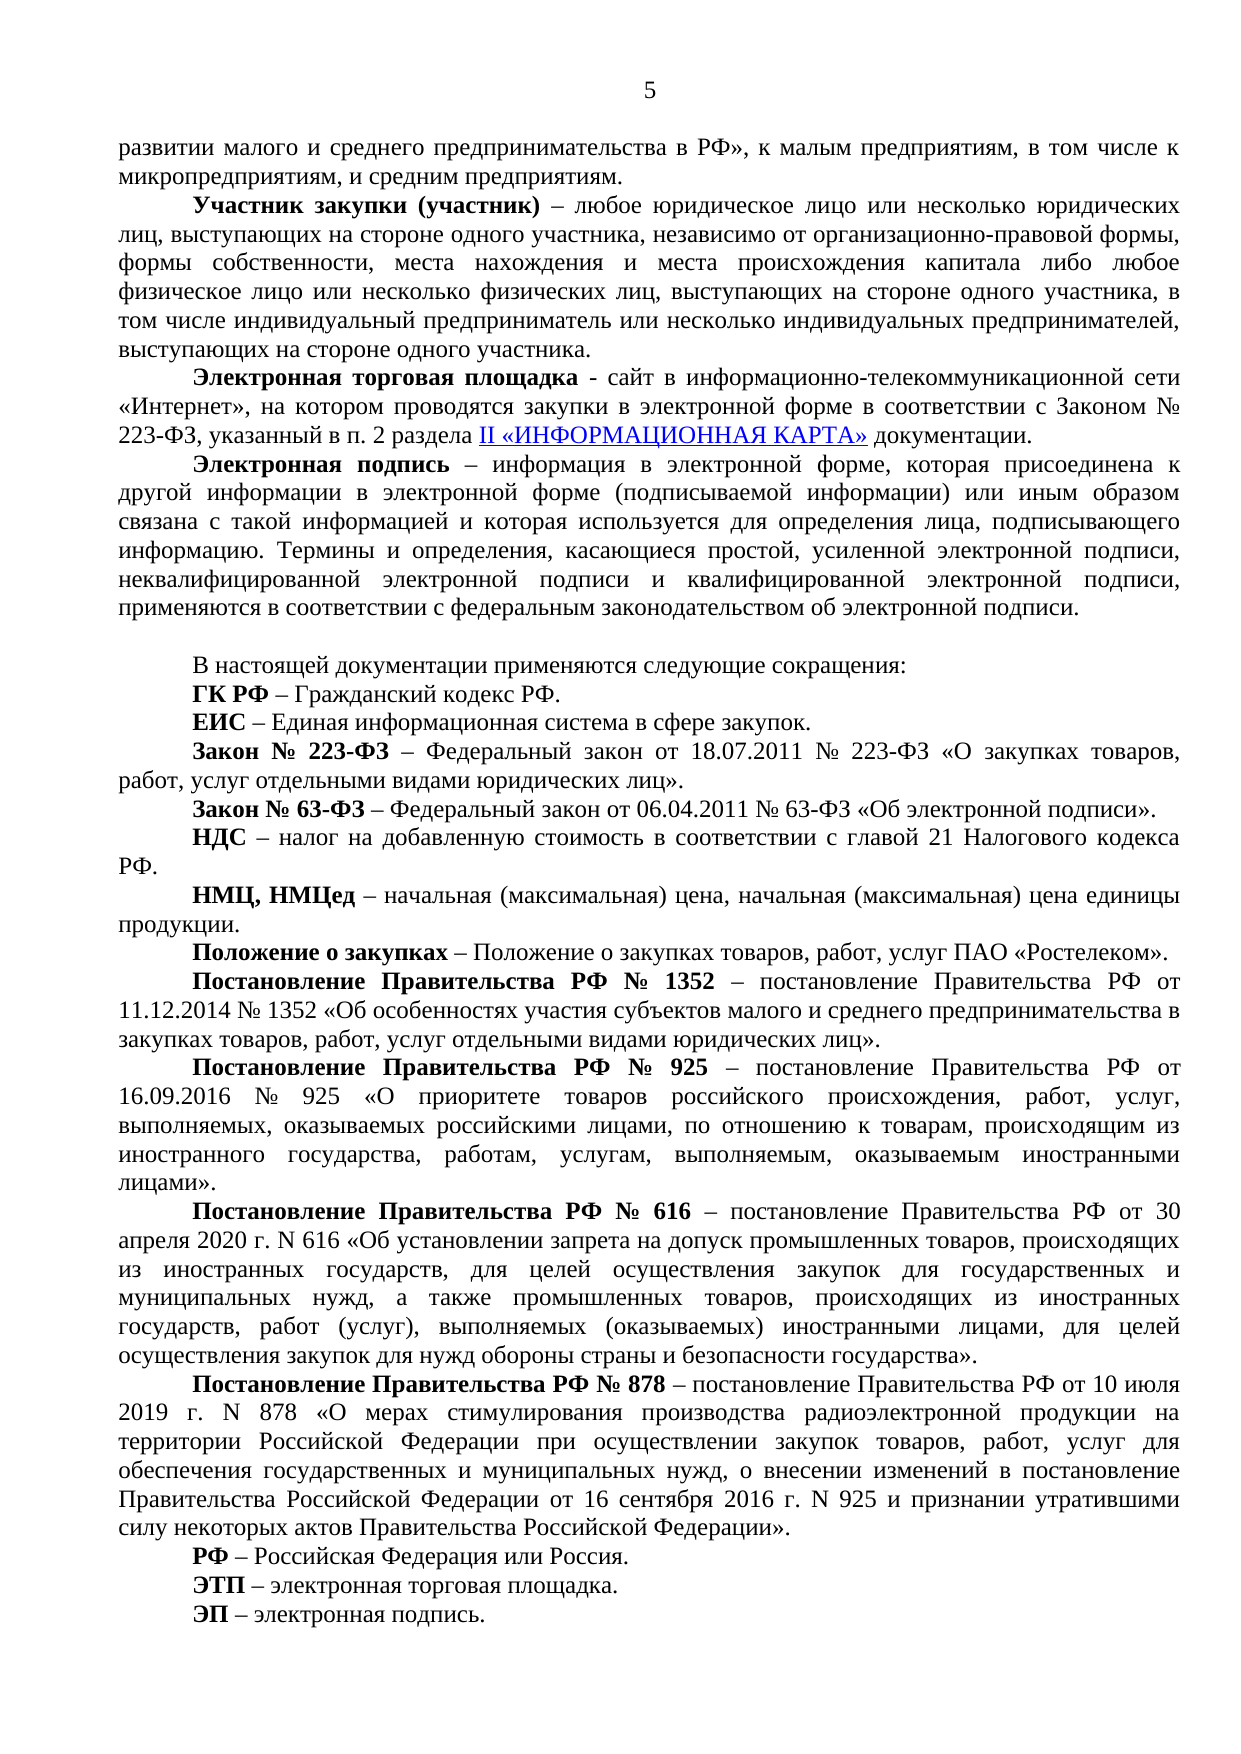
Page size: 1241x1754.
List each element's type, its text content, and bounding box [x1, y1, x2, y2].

text Электронная торговая площадка - сайт в информационно-телекоммуникационной сети «Интернет», на котором проводятся закупки в электронной форме в соответствии с Законом № 223-ФЗ, указанный в п. 2 раздела II «ИНФОРМАЦИОННАЯ КАРТА» документации. [118, 362, 1181, 449]
text Постановление Правительства РФ № 878 – постановление Правительства РФ от 10 июля 2019 г. N 878 «О мерах стимулирования производства радиоэлектронной продукции на территории Российской Федерации при осуществлении закупок товаров, работ, услуг для обеспечения государственных и муниципальных нужд, о внесении изменений в постановление Правительства Российской Федерации от 16 сентября 2016 г. N 925 и признании утратившими силу некоторых актов Правительства Российской Федерации». [118, 1369, 1181, 1541]
text ЕИС – Единая информационная система в сфере закупок. [118, 707, 1181, 736]
text ЭТП – электронная торговая площадка. [118, 1570, 1181, 1599]
text Электронная подпись – информация в электронной форме, которая присоединена к другой информации в электронной форме (подписываемой информации) или иным образом связана с такой информацией и которая используется для определения лица, подписывающего информацию. Термины и определения, касающиеся простой, усиленной электронной подписи, неквалифицированной электронной подписи и квалифицированной электронной подписи, применяются в соответствии с федеральным законодательством об электронной подписи. [118, 449, 1181, 621]
text Положение о закупках – Положение о закупках товаров, работ, услуг ПАО «Ростелеком». [118, 937, 1181, 966]
text Постановление Правительства РФ № 925 – постановление Правительства РФ от 16.09.2016 № 925 «О приоритете товаров российского происхождения, работ, услуг, выполняемых, оказываемых российскими лицами, по отношению к товарам, происходящим из иностранного государства, работам, услугам, выполняемым, оказываемым иностранными лицами». [118, 1052, 1181, 1196]
text Участник закупки (участник) – любое юридическое лицо или несколько юридических лиц, выступающих на стороне одного участника, независимо от организационно-правовой формы, формы собственности, места нахождения и места происхождения капитала либо любое физическое лицо или несколько физических лиц, выступающих на стороне одного участника, в том числе индивидуальный предприниматель или несколько индивидуальных предпринимателей, выступающих на стороне одного участника. [118, 190, 1181, 362]
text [118, 132, 1181, 190]
text ЭП – электронная подпись. [118, 1599, 1181, 1627]
text Постановление Правительства РФ № 1352 – постановление Правительства РФ от 11.12.2014 № 1352 «Об особенностях участия субъектов малого и среднего предпринимательства в закупках товаров, работ, услуг отдельными видами юридических лиц». [118, 966, 1181, 1052]
text ГК РФ – Гражданский кодекс РФ. [118, 679, 1181, 707]
text НДС – налог на добавленную стоимость в соответствии с главой 21 Налогового кодекса РФ. [118, 822, 1181, 880]
text В настоящей документации применяются следующие сокращения: [118, 650, 1181, 679]
text Постановление Правительства РФ № 616 – постановление Правительства РФ от 30 апреля 2020 г. N 616 «Об установлении запрета на допуск промышленных товаров, происходящих из иностранных государств, для целей осуществления закупок для государственных и муниципальных нужд, а также промышленных товаров, происходящих из иностранных государств, работ (услуг), выполняемых (оказываемых) иностранными лицами, для целей осуществления закупок для нужд обороны страны и безопасности государства». [118, 1196, 1181, 1369]
text Закон № 223-ФЗ – Федеральный закон от 18.07.2011 № 223-ФЗ «О закупках товаров, работ, услуг отдельными видами юридических лиц». [118, 736, 1181, 794]
text НМЦ, НМЦед – начальная (максимальная) цена, начальная (максимальная) цена единицы продукции. [118, 880, 1181, 937]
text РФ – Российская Федерация или Россия. [118, 1541, 1181, 1570]
text Закон № 63-ФЗ – Федеральный закон от 06.04.2011 № 63-ФЗ «Об электронной подписи». [118, 794, 1181, 822]
